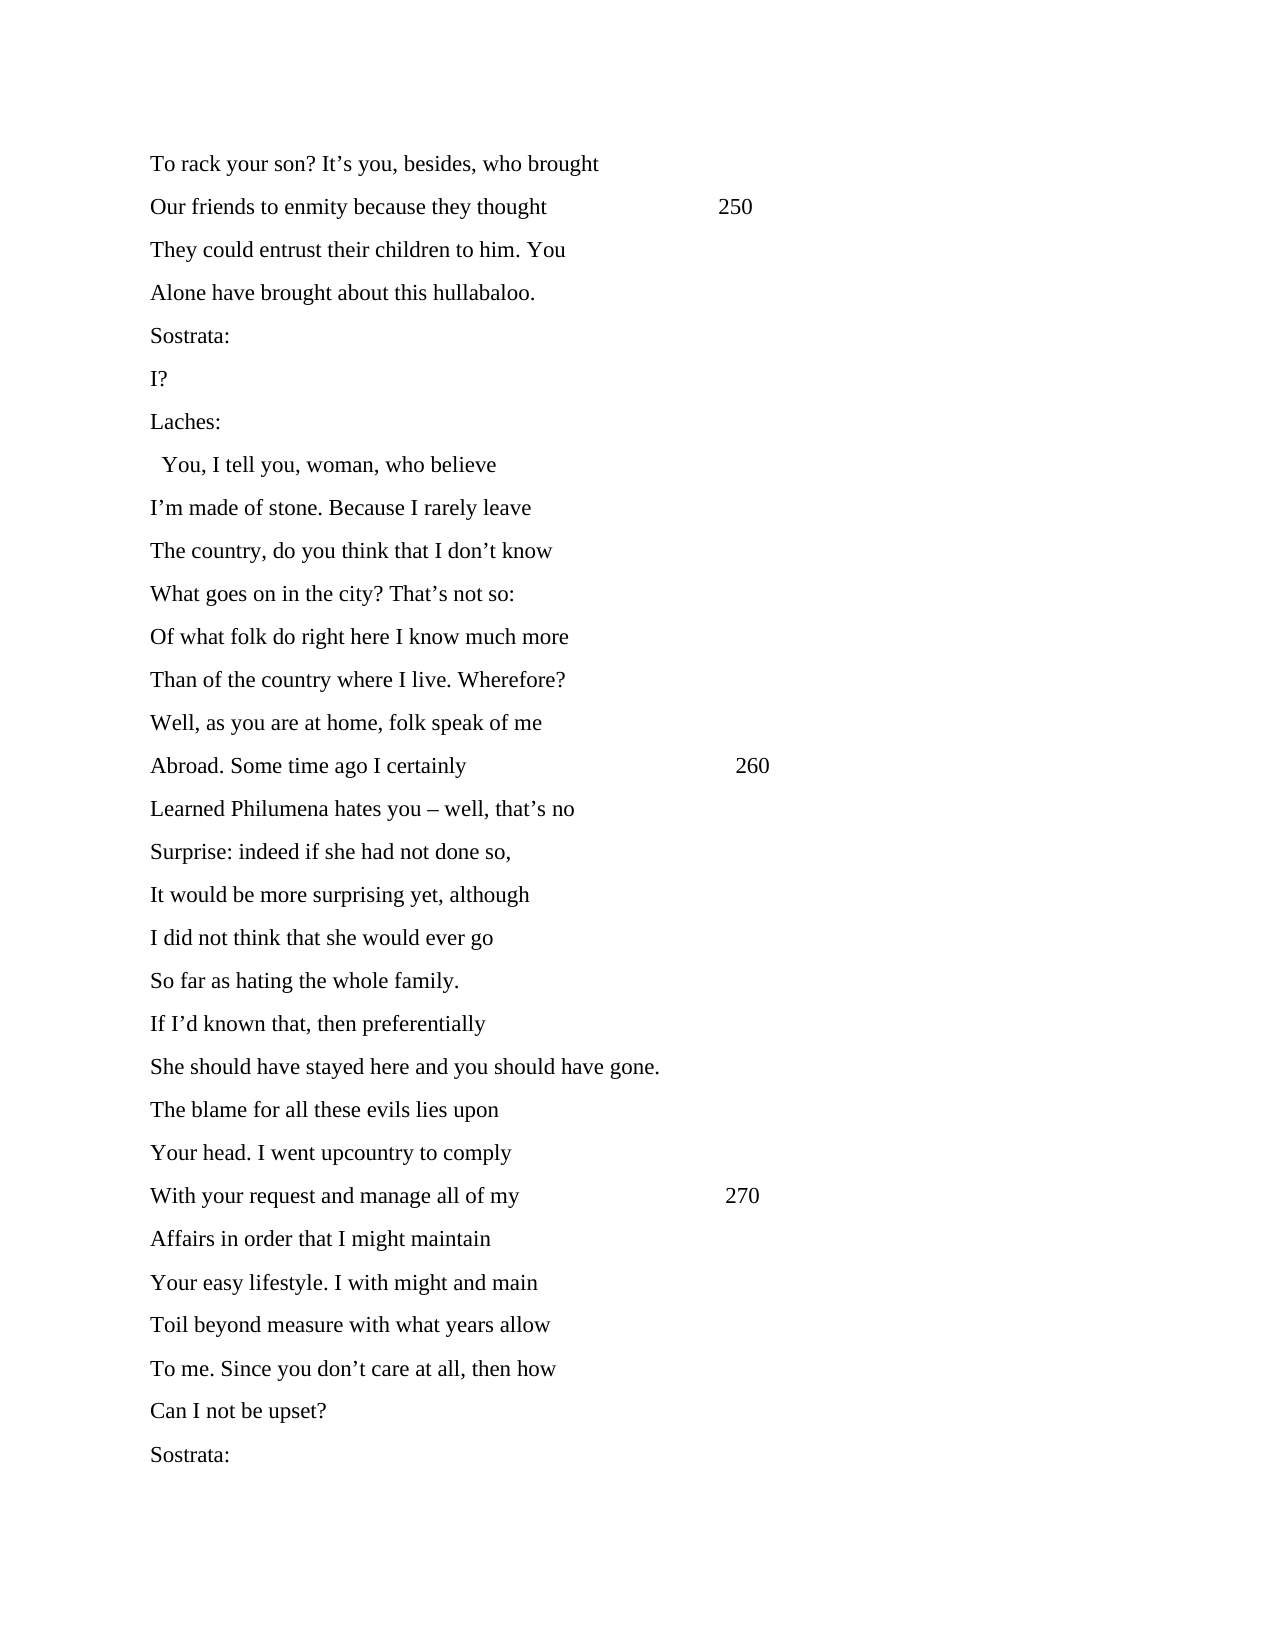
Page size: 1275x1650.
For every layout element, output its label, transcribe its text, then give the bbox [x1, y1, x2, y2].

text Learned Philumena hates you – well, that’s no [150, 795, 1125, 822]
text So far as hating the whole family. [150, 967, 1125, 994]
text She should have stayed here and you should have gone. [150, 1053, 1125, 1080]
text Of what folk do right here I know much more [150, 623, 1125, 649]
text You, I tell you, woman, who believe [150, 451, 1125, 477]
text I? [150, 365, 1125, 391]
text Surprise: indeed if she had not done so, [150, 838, 1125, 865]
text Sostrata: [150, 322, 1125, 348]
text Our friends to enmity because they thought 250 [150, 193, 1125, 219]
text They could entrust their children to him. You [150, 236, 1125, 262]
text Well, as you are at home, folk speak of me [150, 709, 1125, 736]
text Sostrata: [150, 1441, 1125, 1467]
text Can I not be upset? [150, 1398, 1125, 1424]
text Alone have brought about this hullabaloo. [150, 279, 1125, 305]
text Your easy lifestyle. I with might and main [150, 1268, 1125, 1295]
text I’m made of stone. Because I rarely leave [150, 494, 1125, 521]
text Abroad. Some time ago I certainly 260 [150, 752, 1125, 779]
text It would be more surprising yet, although [150, 881, 1125, 908]
text The country, do you think that I don’t know [150, 537, 1125, 563]
text I did not think that she would ever go [150, 924, 1125, 951]
text Affairs in order that I might maintain [150, 1226, 1125, 1252]
text To rack your son? It’s you, besides, who brought [150, 150, 1125, 176]
text Toil beyond measure with what years allow [150, 1312, 1125, 1338]
text Laches: [150, 408, 1125, 434]
text If I’d known that, then preferentially [150, 1010, 1125, 1037]
text Your head. I went upcountry to comply [150, 1139, 1125, 1166]
text With your request and manage all of my 270 [150, 1182, 1125, 1209]
text Than of the country where I live. Wherefore? [150, 666, 1125, 693]
text To me. Since you don’t care at all, then how [150, 1354, 1125, 1381]
text The blame for all these evils lies upon [150, 1096, 1125, 1123]
text What goes on in the city? That’s not so: [150, 580, 1125, 607]
